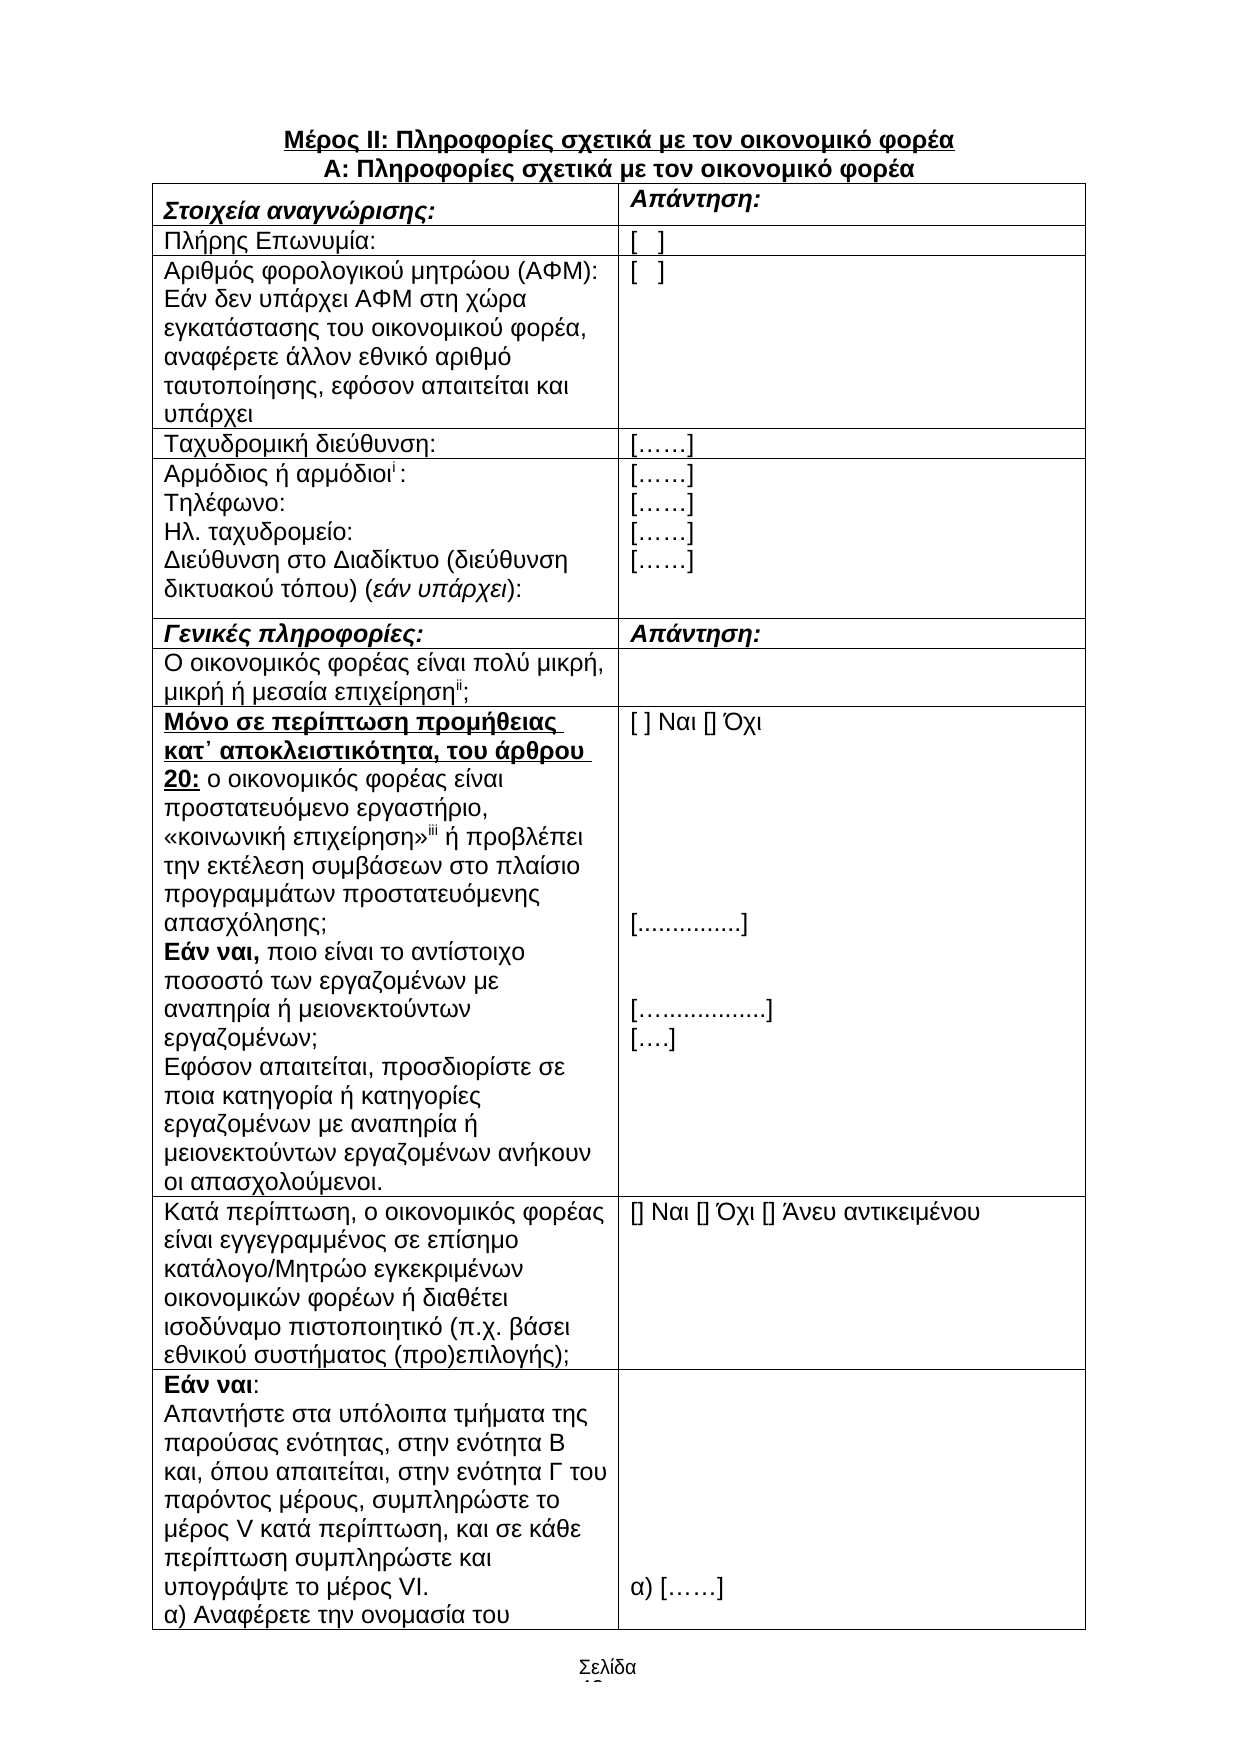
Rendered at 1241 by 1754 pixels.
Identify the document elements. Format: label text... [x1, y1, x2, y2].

table_header Στοιχεία αναγνώρισης: [153, 184, 618, 225]
table_cell Ο οικονομικός φορέας είναι πολύ μικρή, μικρή ή μεσαία επιχείρηση; [153, 649, 618, 706]
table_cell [153, 1370, 618, 1629]
table_cell [……] [619, 429, 1085, 458]
table_cell Ταχυδρομική διεύθυνση: [153, 429, 618, 458]
table_cell Πλήρης Επωνυμία: [153, 226, 618, 254]
table_cell [619, 649, 1085, 706]
table_cell Γενικές πληροφορίες: [153, 619, 618, 647]
table_cell [ ] [619, 226, 1085, 254]
table_cell [ ] Ναι [] Όχι [...............] […...............] [….] [619, 707, 1085, 1196]
text Μέρος II: Πληροφορίες σχετικά με τον οικονομικό φορέα [85, 125, 1153, 154]
table_cell Απάντηση: [619, 619, 1085, 647]
table_cell Μόνο σε περίπτωση προμήθειας κατ᾽ αποκλειστικότητα, του άρθρου 20: ο οικονομικός φορέας είναι προστατευόμενο εργαστήριο, «κοινωνική επιχείρηση» ή προβλέπει την εκτέλεση συμβάσεων στο πλαίσιο προγραμμάτων προστατευόμενης απασχόλησης; Εάν ναι, ποιο είναι το αντίστοιχο ποσοστό των εργαζομένων με αναπηρία ή μειονεκτούντων εργαζομένων; Εφόσον απαιτείται, προσδιορίστε σε ποια κατηγορία ή κατηγορίες εργαζομένων με αναπηρία ή μειονεκτούντων εργαζομένων ανήκουν οι απασχολούμενοι. [153, 707, 618, 1196]
table_cell Κατά περίπτωση, ο οικονομικός φορέας είναι εγγεγραμμένος σε επίσημο κατάλογο/Μητρώο εγκεκριμένων οικονομικών φορέων ή διαθέτει ισοδύναμο πιστοποιητικό (π.χ. βάσει εθνικού συστήματος (προ)επιλογής); [153, 1197, 618, 1369]
table_cell Αρμόδιος ή αρμόδιοι : Τηλέφωνο: Ηλ. ταχυδρομείο: Διεύθυνση στο Διαδίκτυο (διεύθυνση δικτυακού τόπου) (εάν υπάρχει): [153, 459, 618, 618]
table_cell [619, 1370, 1085, 1629]
text Α: Πληροφορίες σχετικά με τον οικονομικό φορέα [85, 154, 1153, 182]
table_cell [] Ναι [] Όχι [] Άνευ αντικειμένου [619, 1197, 1085, 1369]
table_cell [……] [……] [……] [……] [619, 459, 1085, 618]
table_cell [ ] [619, 256, 1085, 428]
table_cell Αριθμός φορολογικού μητρώου (ΑΦΜ): Εάν δεν υπάρχει ΑΦΜ στη χώρα εγκατάστασης του οικονομικού φορέα, αναφέρετε άλλον εθνικό αριθμό ταυτοποίησης, εφόσον απαιτείται και υπάρχει [153, 256, 618, 428]
table_header Απάντηση: [619, 184, 1085, 225]
